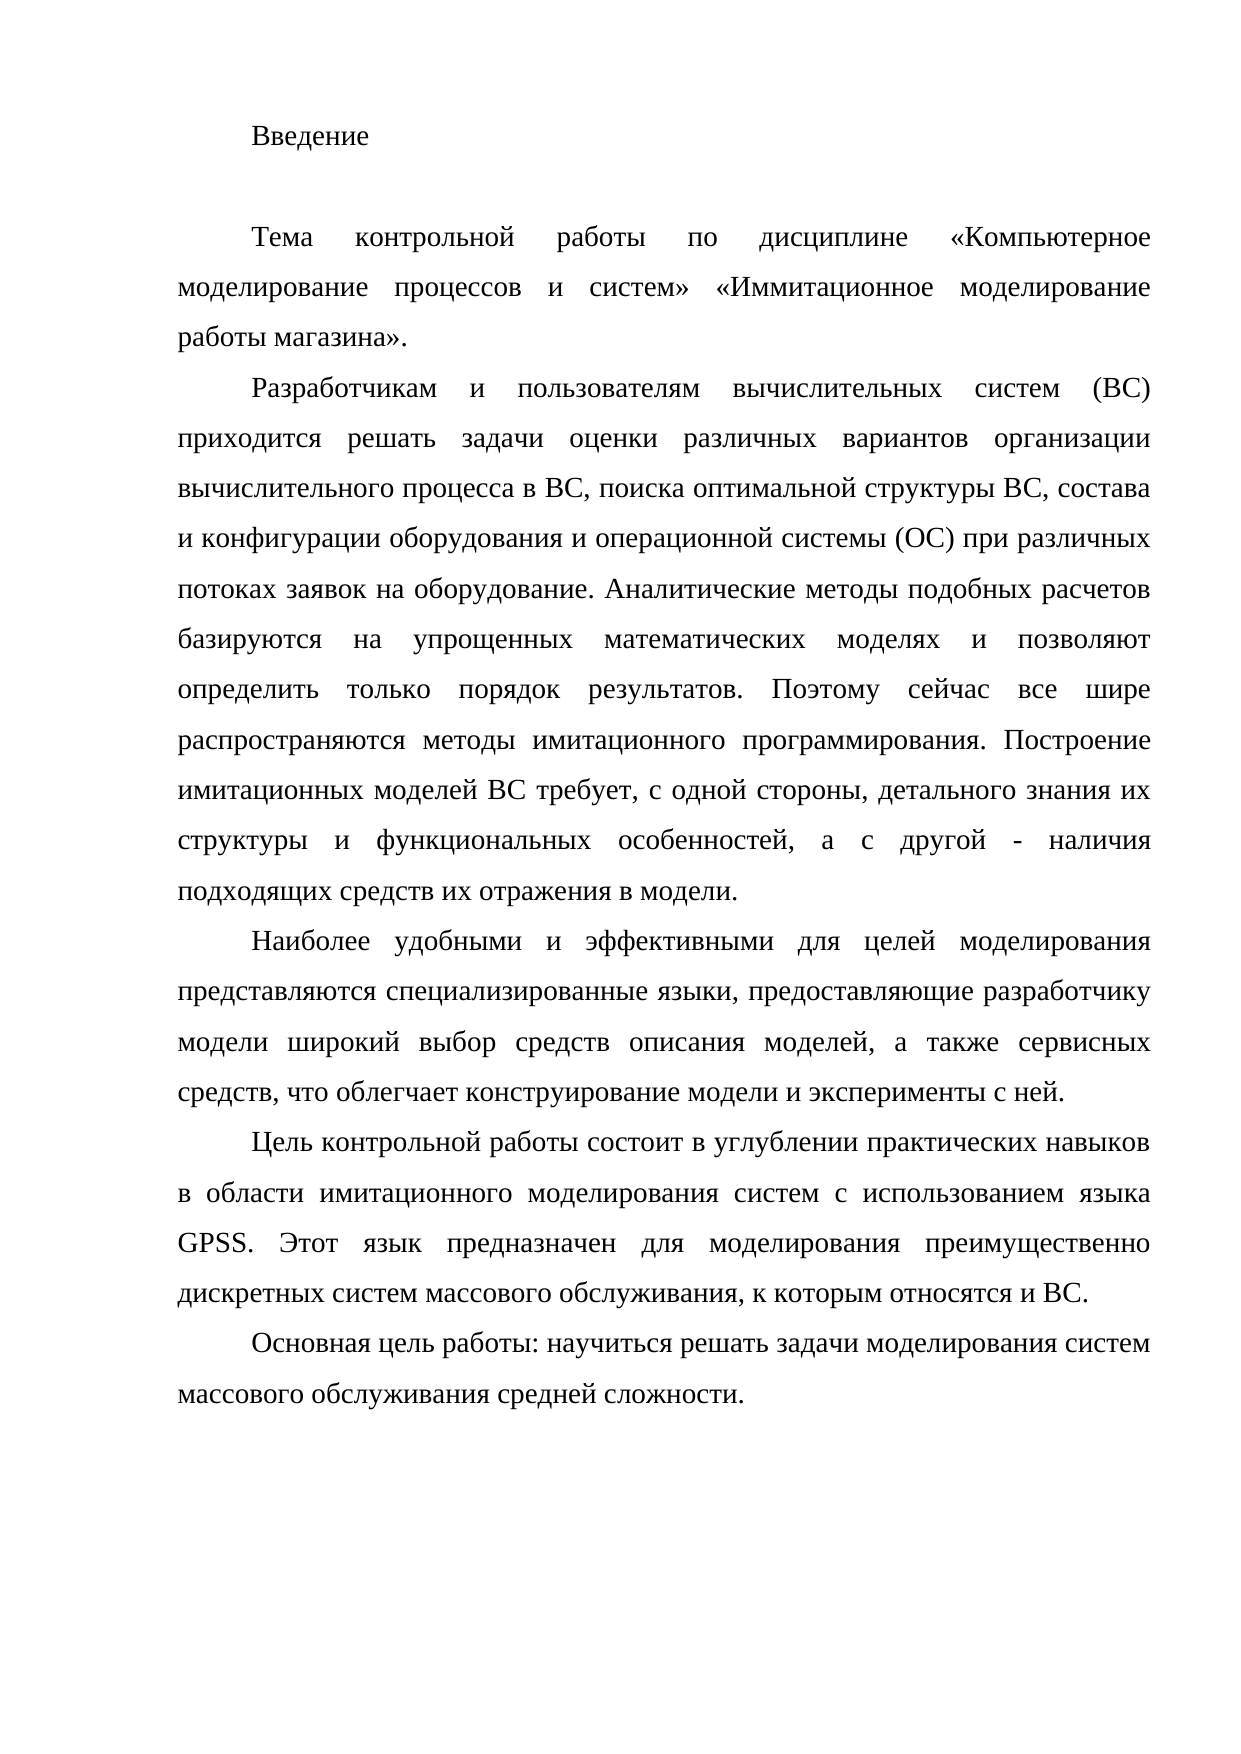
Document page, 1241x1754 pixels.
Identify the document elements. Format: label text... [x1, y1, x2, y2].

text Тема контрольной работы по дисциплине «Компьютерное моделирование процессов и систем» «Иммитационное моделирование работы магазина». [177, 219, 1152, 353]
text Цель контрольной работы состоит в углублении практических навыков в области имитационного моделирования систем с использованием языка GРSS. Этот язык предназначен для моделирования преимущественно дискретных систем массового обслуживания, к которым относятся и ВС. [177, 1124, 1152, 1309]
text Разработчикам и пользователям вычислительных систем (ВС) приходится решать задачи оценки различных вариантов организации вычислительного процесса в ВС, поиска оптимальной структуры ВС, состава и конфигурации оборудования и операционной системы (ОС) при различных потоках заявок на оборудование. Аналитические методы подобных расчетов базируются на упрощенных математических моделях и позволяют определить только порядок результатов. Поэтому сейчас все шире распространяются методы имитационного программирования. Построение имитационных моделей ВС требует, с одной стороны, детального знания их структуры и функциональных особенностей, а с другой - наличия подходящих средств их отражения в модели. [177, 370, 1152, 906]
text Наиболее удобными и эффективными для целей моделирования представляются специализированные языки, предоставляющие разработчику модели широкий выбор средств описания моделей, а также сервисных средств, что облегчает конструирование модели и эксперименты с ней. [177, 923, 1152, 1108]
text Введение [177, 118, 1152, 152]
text Основная цель работы: научиться решать задачи моделирования систем массового обслуживания средней сложности. [177, 1326, 1152, 1409]
